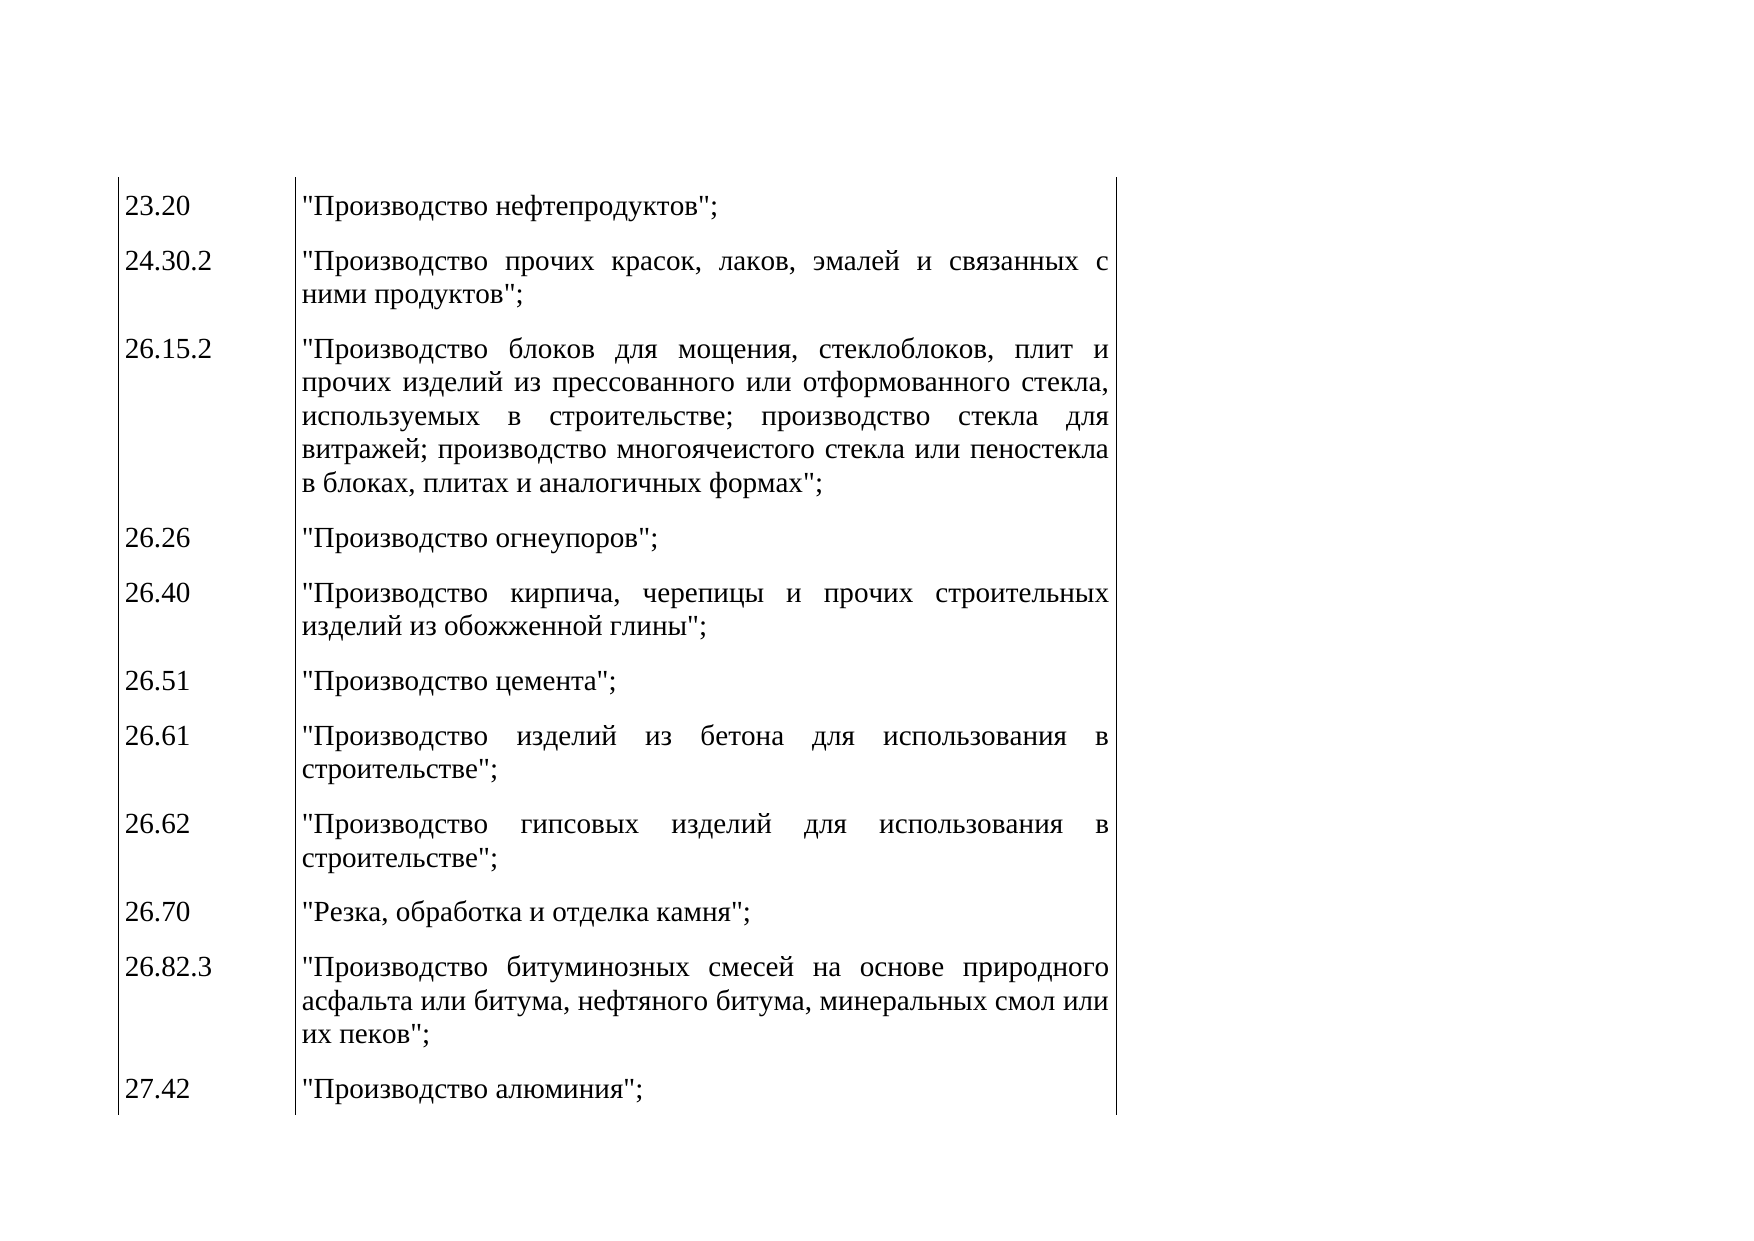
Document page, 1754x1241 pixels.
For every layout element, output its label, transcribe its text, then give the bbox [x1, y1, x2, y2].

table_cell 26.40 [119, 564, 295, 652]
table_cell "Производство цемента"; [296, 653, 1116, 707]
table_cell 26.61 [119, 707, 295, 796]
table_cell "Производство кирпича, черепицы и прочих строительных изделий из обожженной глины"; [296, 564, 1116, 652]
table_cell 26.26 [119, 509, 295, 564]
table_cell 23.20 [119, 177, 295, 232]
table_cell "Производство гипсовых изделий для использования в строительстве"; [296, 796, 1116, 884]
table_cell "Резка, обработка и отделка камня"; [296, 884, 1116, 939]
table_cell "Производство алюминия"; [296, 1061, 1116, 1115]
table_cell "Производство битуминозных смесей на основе природного асфальта или битума, нефтяного битума, минеральных смол или их пеков"; [296, 939, 1116, 1061]
table_cell "Производство огнеупоров"; [296, 509, 1116, 564]
table_cell 26.70 [119, 884, 295, 939]
table_cell "Производство блоков для мощения, стеклоблоков, плит и прочих изделий из прессованного или отформованного стекла, используемых в строительстве; производство стекла для витражей; производство многоячеистого стекла или пеностекла в блоках, плитах и аналогичных формах"; [296, 320, 1116, 509]
table_cell 26.62 [119, 796, 295, 884]
table_cell 26.51 [119, 653, 295, 707]
table_cell "Производство прочих красок, лаков, эмалей и связанных с ними продуктов"; [296, 232, 1116, 320]
table_cell "Производство изделий из бетона для использования в строительстве"; [296, 707, 1116, 796]
table_cell 26.82.3 [119, 939, 295, 1061]
table_cell 24.30.2 [119, 232, 295, 320]
table_cell 27.42 [119, 1061, 295, 1115]
table_cell "Производство нефтепродуктов"; [296, 177, 1116, 232]
table_cell 26.15.2 [119, 320, 295, 509]
